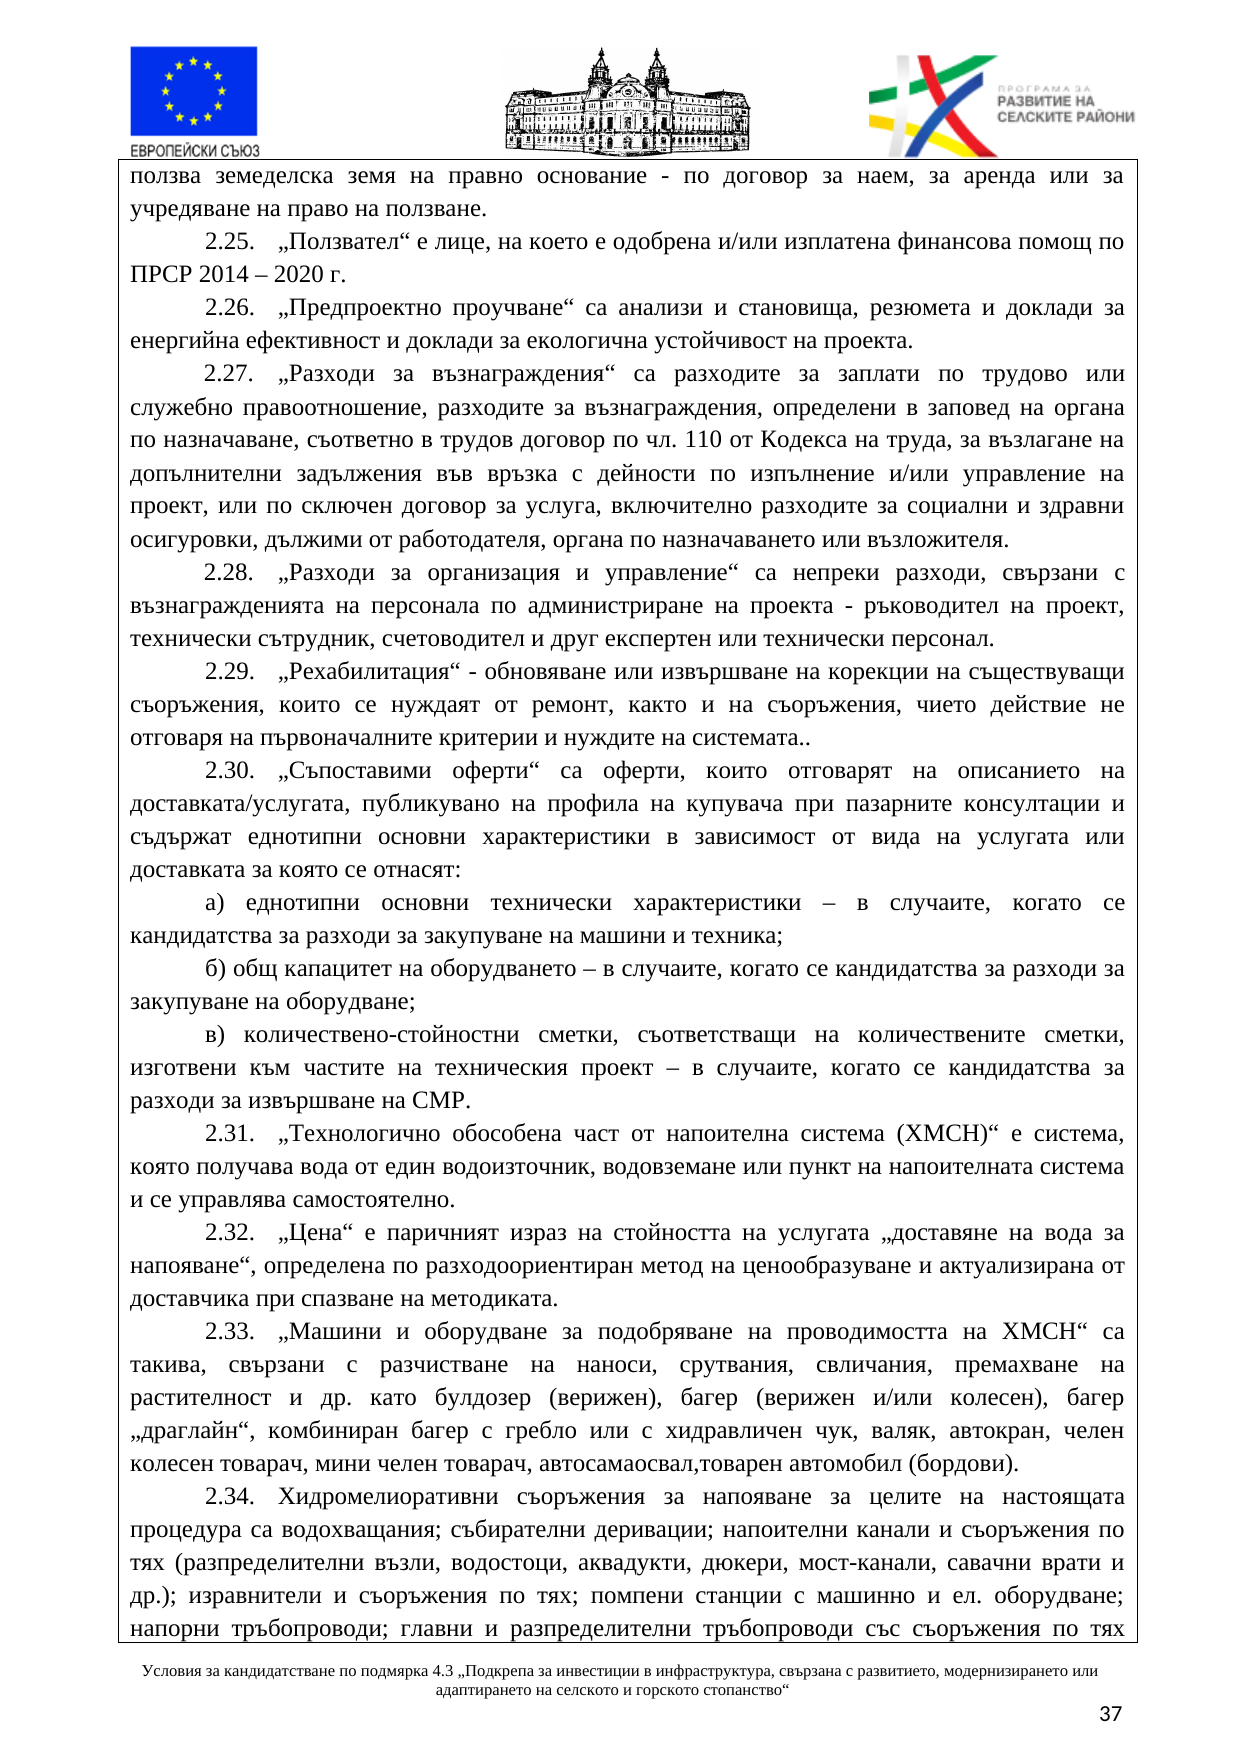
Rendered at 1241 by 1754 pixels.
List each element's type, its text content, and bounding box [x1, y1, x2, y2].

picture [869, 54, 1140, 160]
picture [130, 45, 261, 159]
picture [499, 44, 760, 159]
